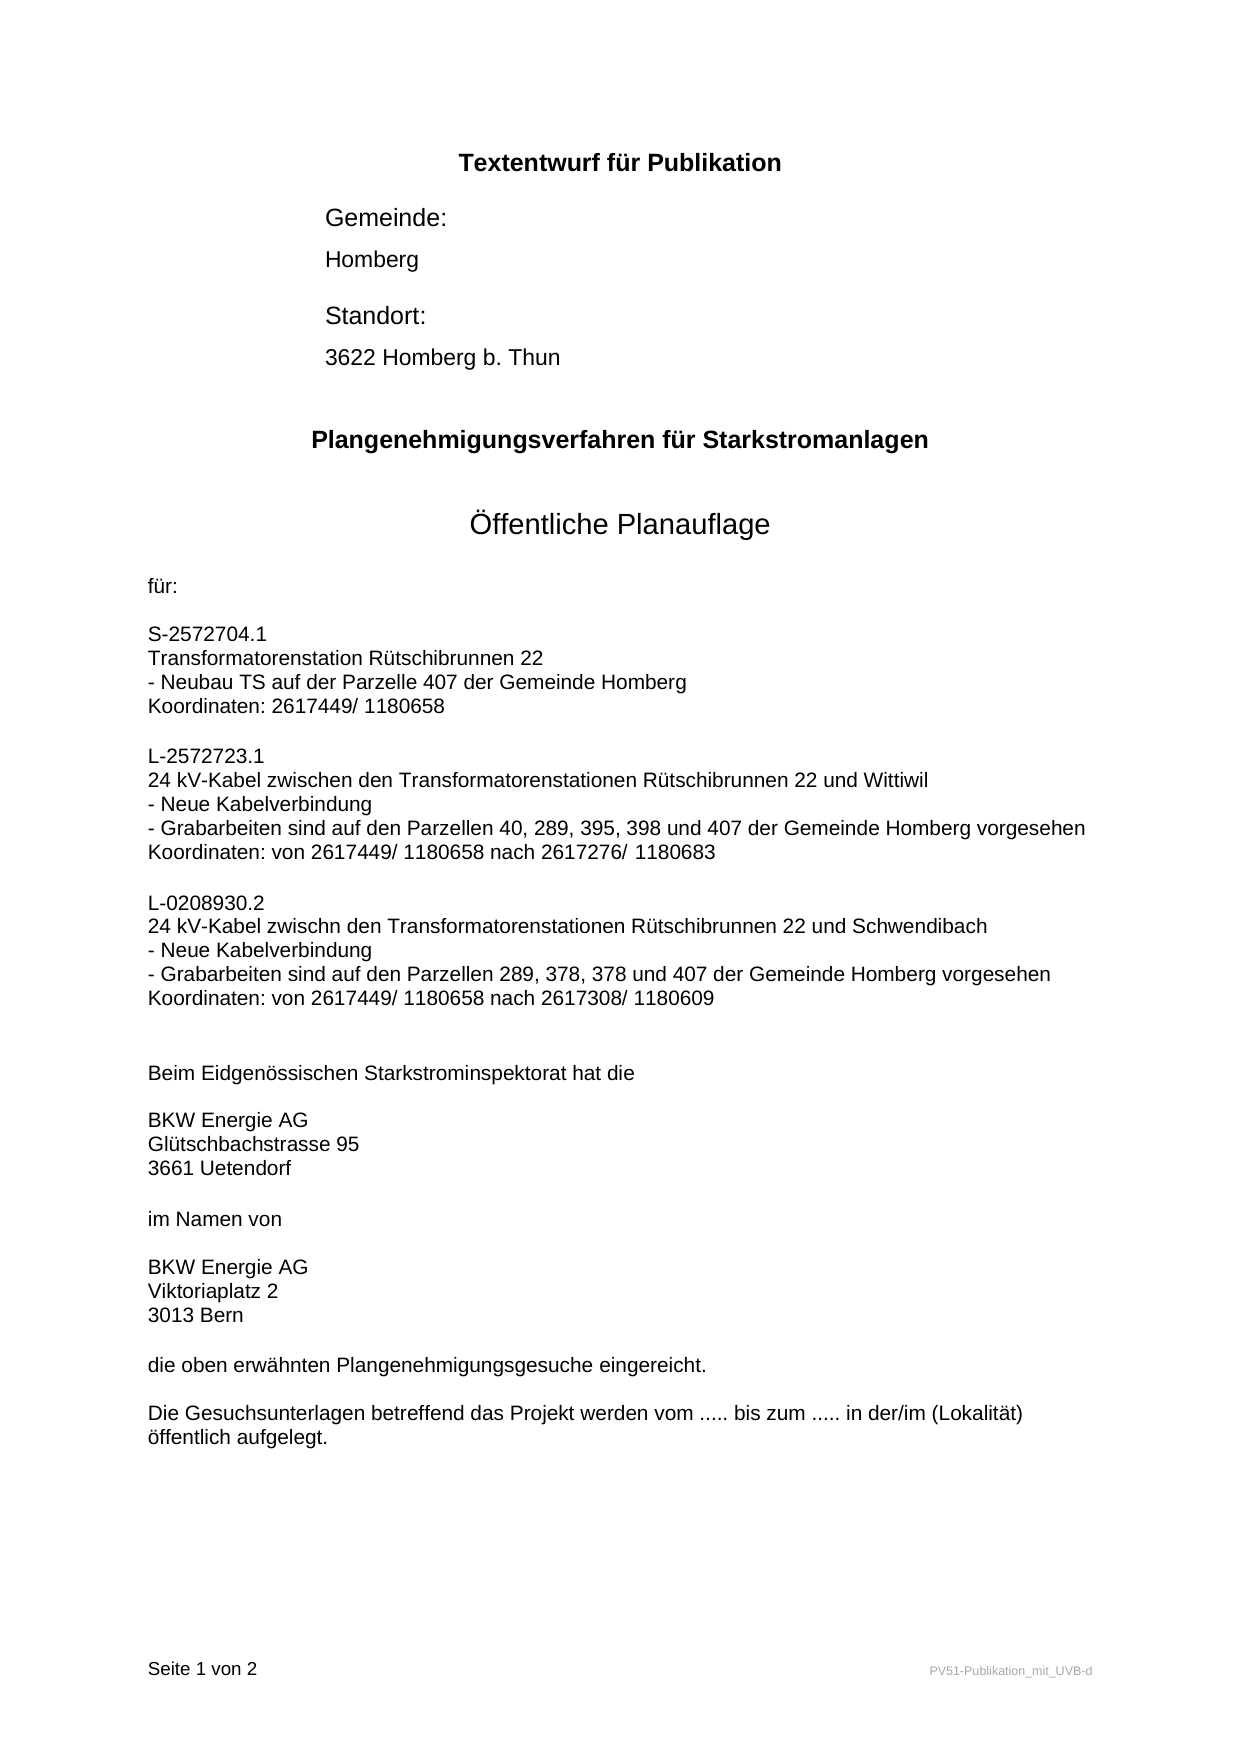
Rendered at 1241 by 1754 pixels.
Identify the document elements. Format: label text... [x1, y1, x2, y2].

text Transformatorenstation Rütschibrunnen 22 [148, 646, 1093, 670]
text Homberg [325, 246, 1093, 272]
text - Neue Kabelverbindung [148, 792, 1093, 816]
text BKW Energie AG [148, 1254, 1093, 1278]
text 3013 Bern [148, 1302, 1093, 1353]
text Koordinaten: von 2617449/ 1180658 nach 2617276/ 1180683 [148, 840, 1093, 890]
text BKW Energie AG [148, 1108, 1093, 1132]
text eingereicht. [148, 1353, 1093, 1377]
text S-2572704.1 [148, 622, 1093, 646]
text Koordinaten: von 2617449/ 1180658 nach 2617308/ 1180609 [148, 986, 1093, 1036]
text 24 kV-Kabel zwischen den Transformatorenstationen Rütschibrunnen 22 und Wittiwil [148, 768, 1093, 792]
text Glütschbachstrasse 95 [148, 1132, 1093, 1156]
text Öffentliche Planauflage [148, 507, 1093, 541]
text 24 kV-Kabel zwischn den Transformatorenstationen Rütschibrunnen 22 und Schwendibach [148, 914, 1093, 938]
text - Neue Kabelverbindung [148, 938, 1093, 962]
text L-0208930.2 [148, 890, 1093, 914]
text - Neubau TS auf der Parzelle 407 der Gemeinde Homberg [148, 670, 1093, 694]
text Viktoriaplatz 2 [148, 1278, 1093, 1302]
text Koordinaten: 2617449/ 1180658 [148, 694, 1093, 744]
text - Grabarbeiten sind auf den Parzellen 289, 378, 378 und 407 der Gemeinde Homberg vorgesehen [148, 962, 1093, 986]
text Textentwurf für Publikation [148, 148, 1093, 176]
text : [325, 301, 1093, 330]
text 3622 Homberg b. Thun [325, 344, 1093, 370]
text Die Gesuchsunterlagen betreffend das Projekt werden vom ..... bis zum ..... in der/im (Lokalität) öffentlich aufgelegt. [148, 1401, 1093, 1448]
text Plangenehmigungsverfahren für Starkstromanlagen [148, 426, 1093, 454]
text - Grabarbeiten sind auf den Parzellen 40, 289, 395, 398 und 407 der Gemeinde Homberg vorgesehen [148, 816, 1093, 840]
text L-2572723.1 [148, 744, 1093, 768]
text : [325, 203, 1093, 231]
text Beim Eidgenössischen Starkstrominspektorat hat die [148, 1060, 1093, 1084]
text für: [148, 574, 1093, 598]
text 3661 Uetendorf [148, 1156, 1093, 1207]
text im Namen von [148, 1207, 1093, 1231]
